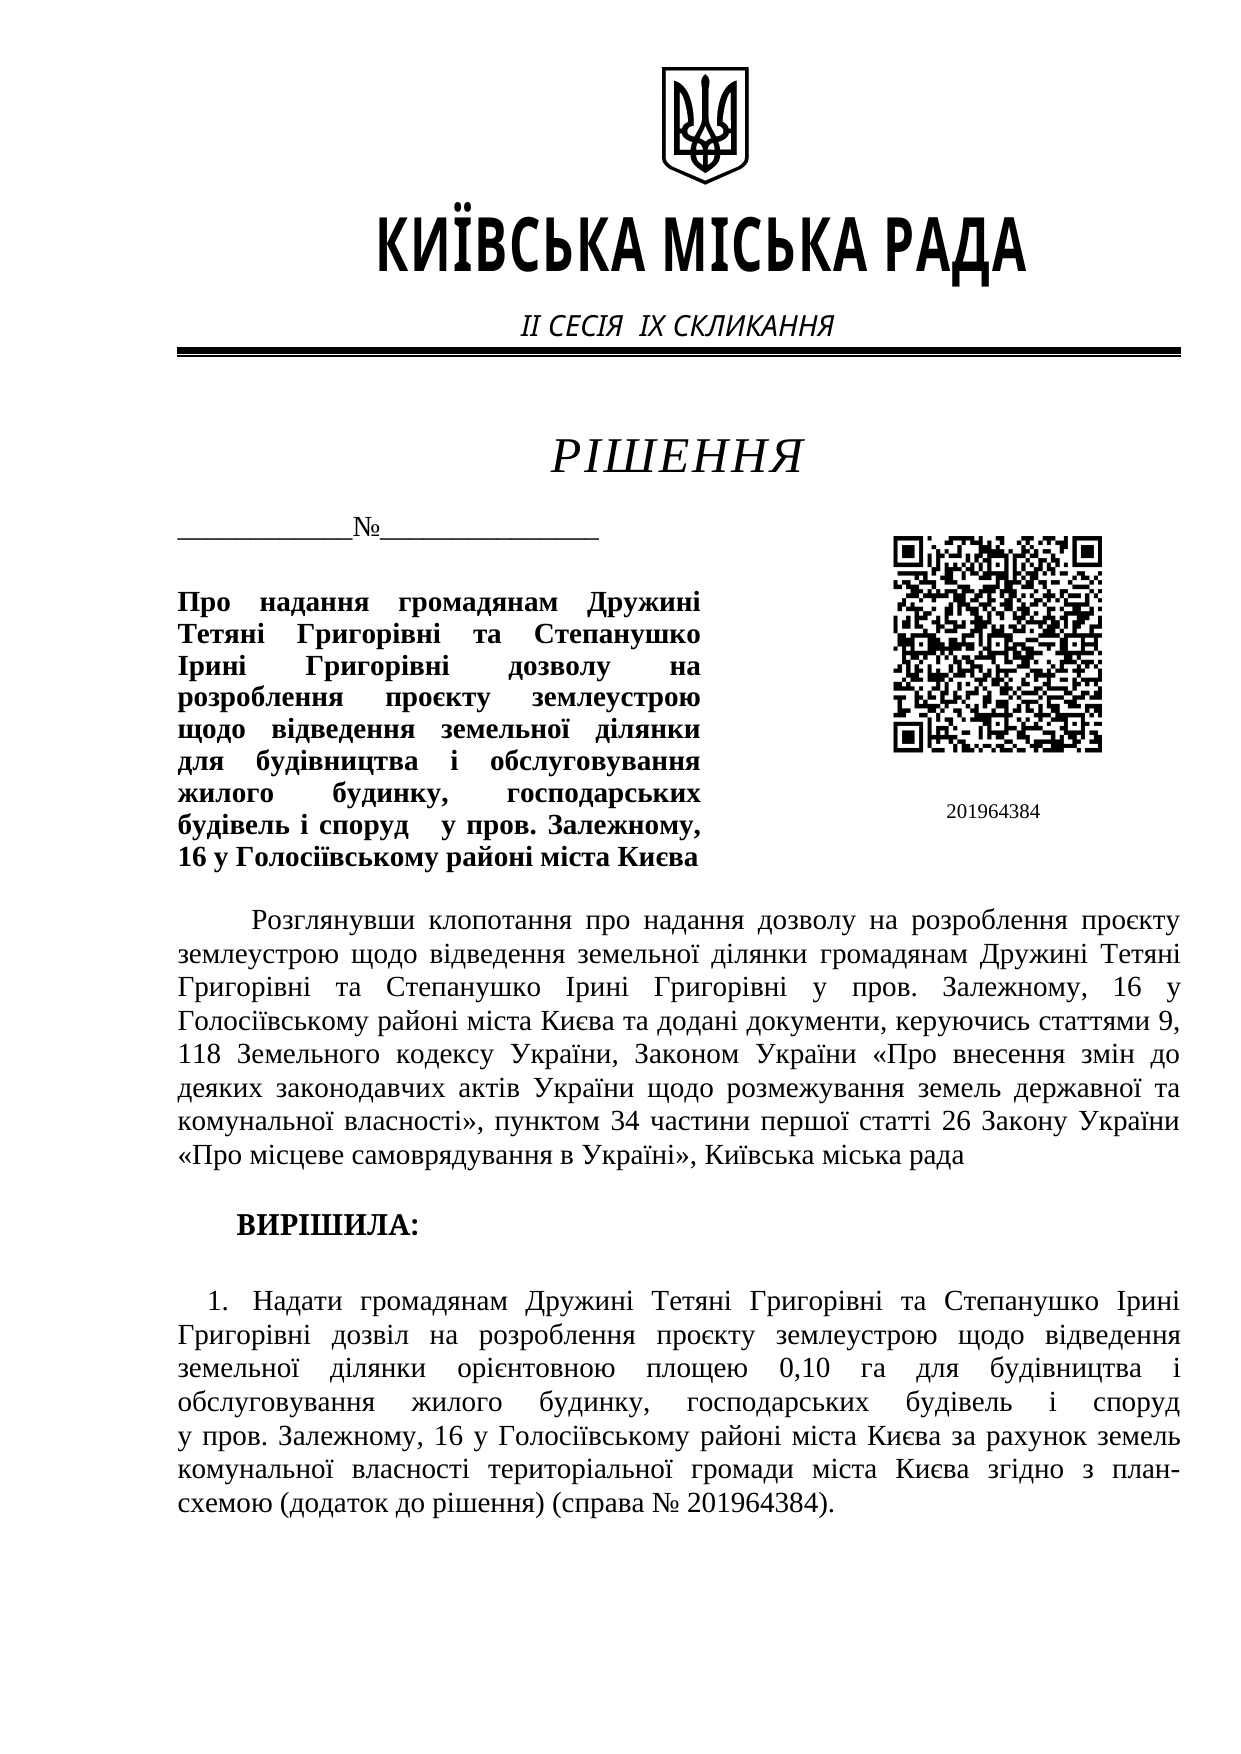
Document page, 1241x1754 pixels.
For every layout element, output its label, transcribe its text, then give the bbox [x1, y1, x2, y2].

text ____________№_______________ [177, 509, 1181, 542]
picture [660, 67, 751, 186]
text КИЇВСЬКА МІСЬКА РАДА [222, 191, 1181, 293]
text ВИРІШИЛА: [177, 1204, 1181, 1244]
table_header Про надання громадянам Дружині Тетяні Григорівні та Степанушко Ірині Григорівні дозволу на розроблення проєкту землеустрою щодо відведення земельної ділянки для будівництва і обслуговування жилого будинку, господарських будівель і споруд у пров. Залежному, 16 у Голосіївському районі міста Києва [166, 586, 712, 872]
subtitle РІШЕННЯ [177, 426, 1181, 483]
subtitle II сесія IX скликання [177, 306, 1181, 347]
text Розглянувши клопотання про надання дозволу на розроблення проєкту землеустрою щодо відведення земельної ділянки громадянам Дружині Тетяні Григорівні та Степанушко Ірині Григорівні у пров. Залежному, 16 у Голосіївському районі міста Києва та додані документи, керуючись статтями 9, 118 Земельного кодексу України, Законом України «Про внесення змін до деяких законодавчих актів України щодо розмежування земель державної та комунальної власності», пунктом 34 частини першої статті 26 Закону України «Про місцеве самоврядування в Україні», Київська міська рада [177, 902, 1181, 1171]
picture [876, 518, 1119, 770]
list Надати громадянам Дружині Тетяні Григорівні та Степанушко Ірині Григорівні дозвіл на розроблення проєкту землеустрою щодо відведення земельної ділянки орієнтовною площею 0,10 га для будівництва і обслуговування жилого будинку, господарських будівель і споруд у пров. Залежному, 16 у Голосіївському районі міста Києва за рахунок земель комунальної власності територіальної громади міста Києва згідно з план-схемою (додаток до рішення) (справа № 201964384). [177, 1283, 1181, 1518]
